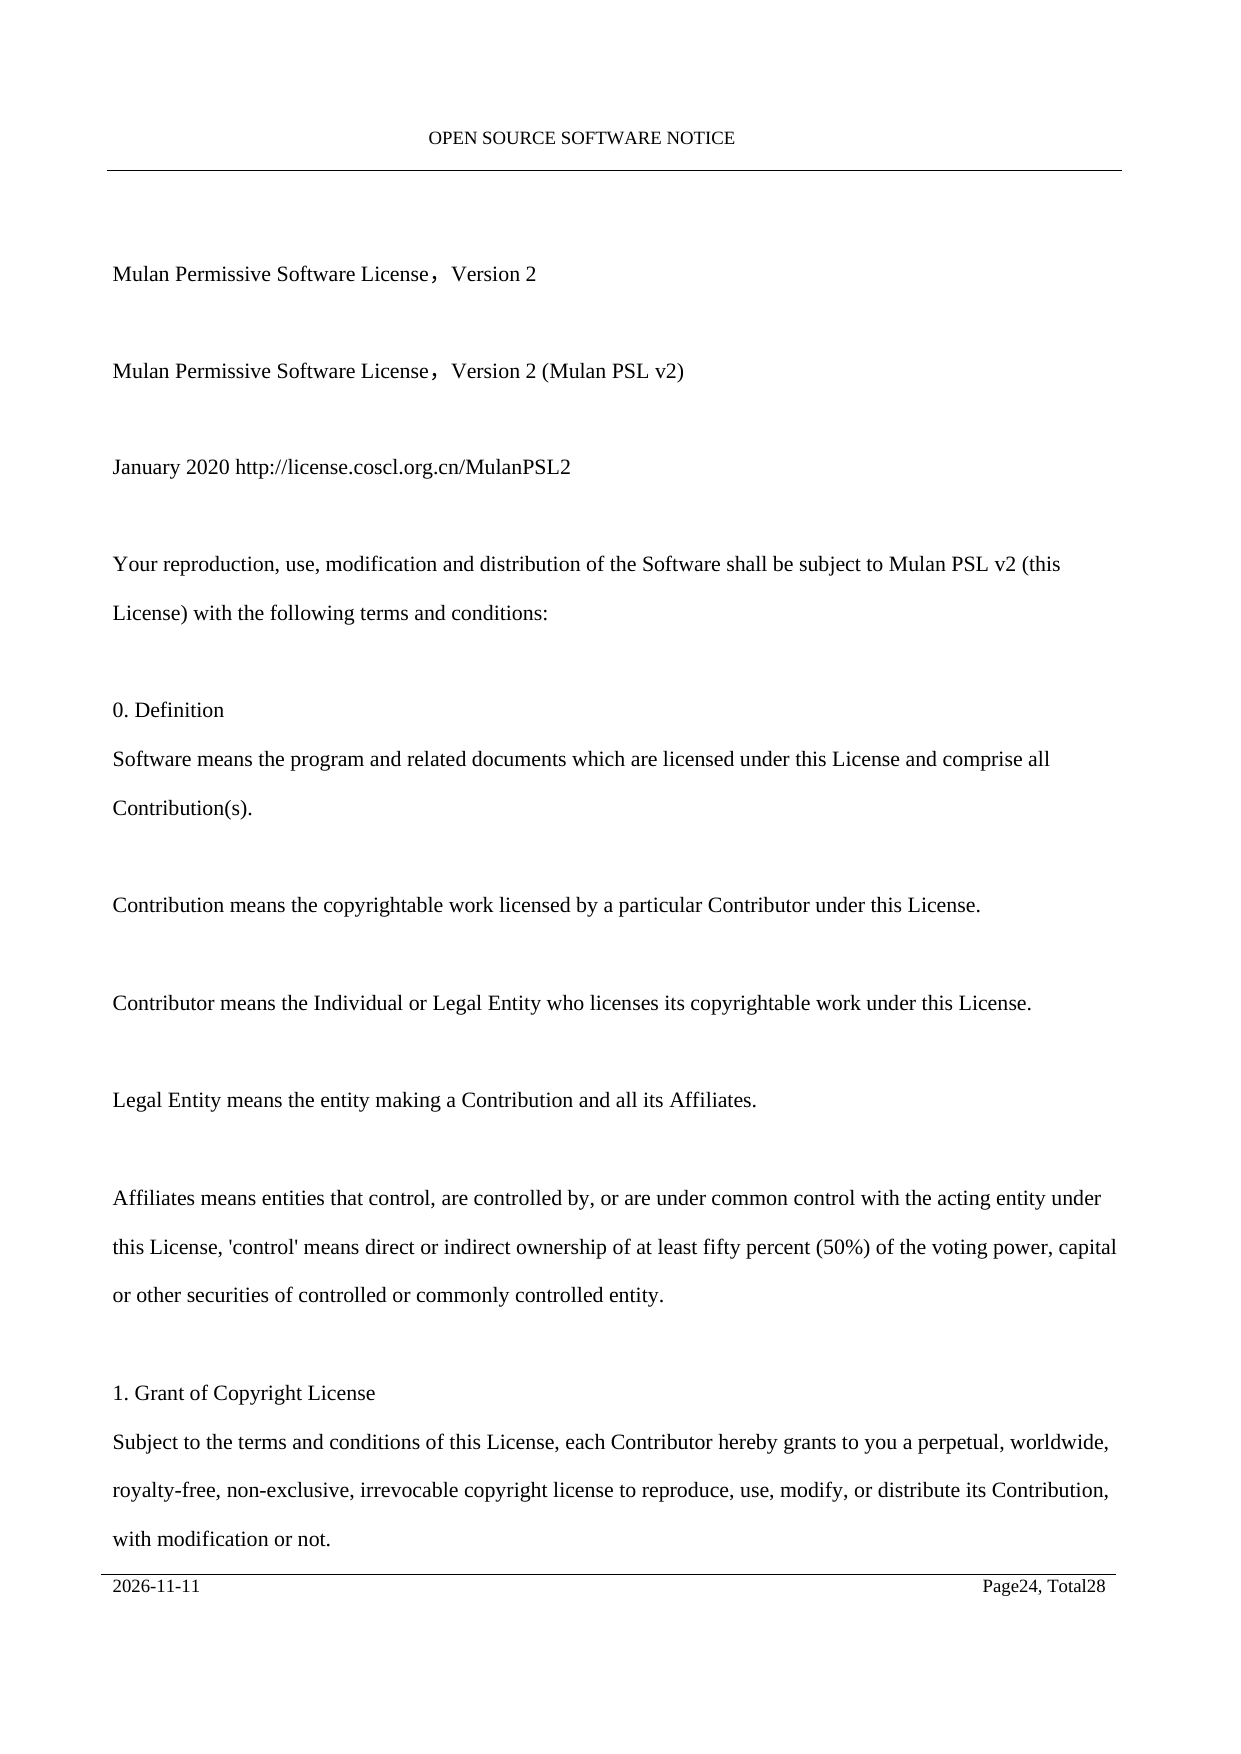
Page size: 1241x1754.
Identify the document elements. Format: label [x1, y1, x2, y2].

text [112, 206, 1128, 1555]
